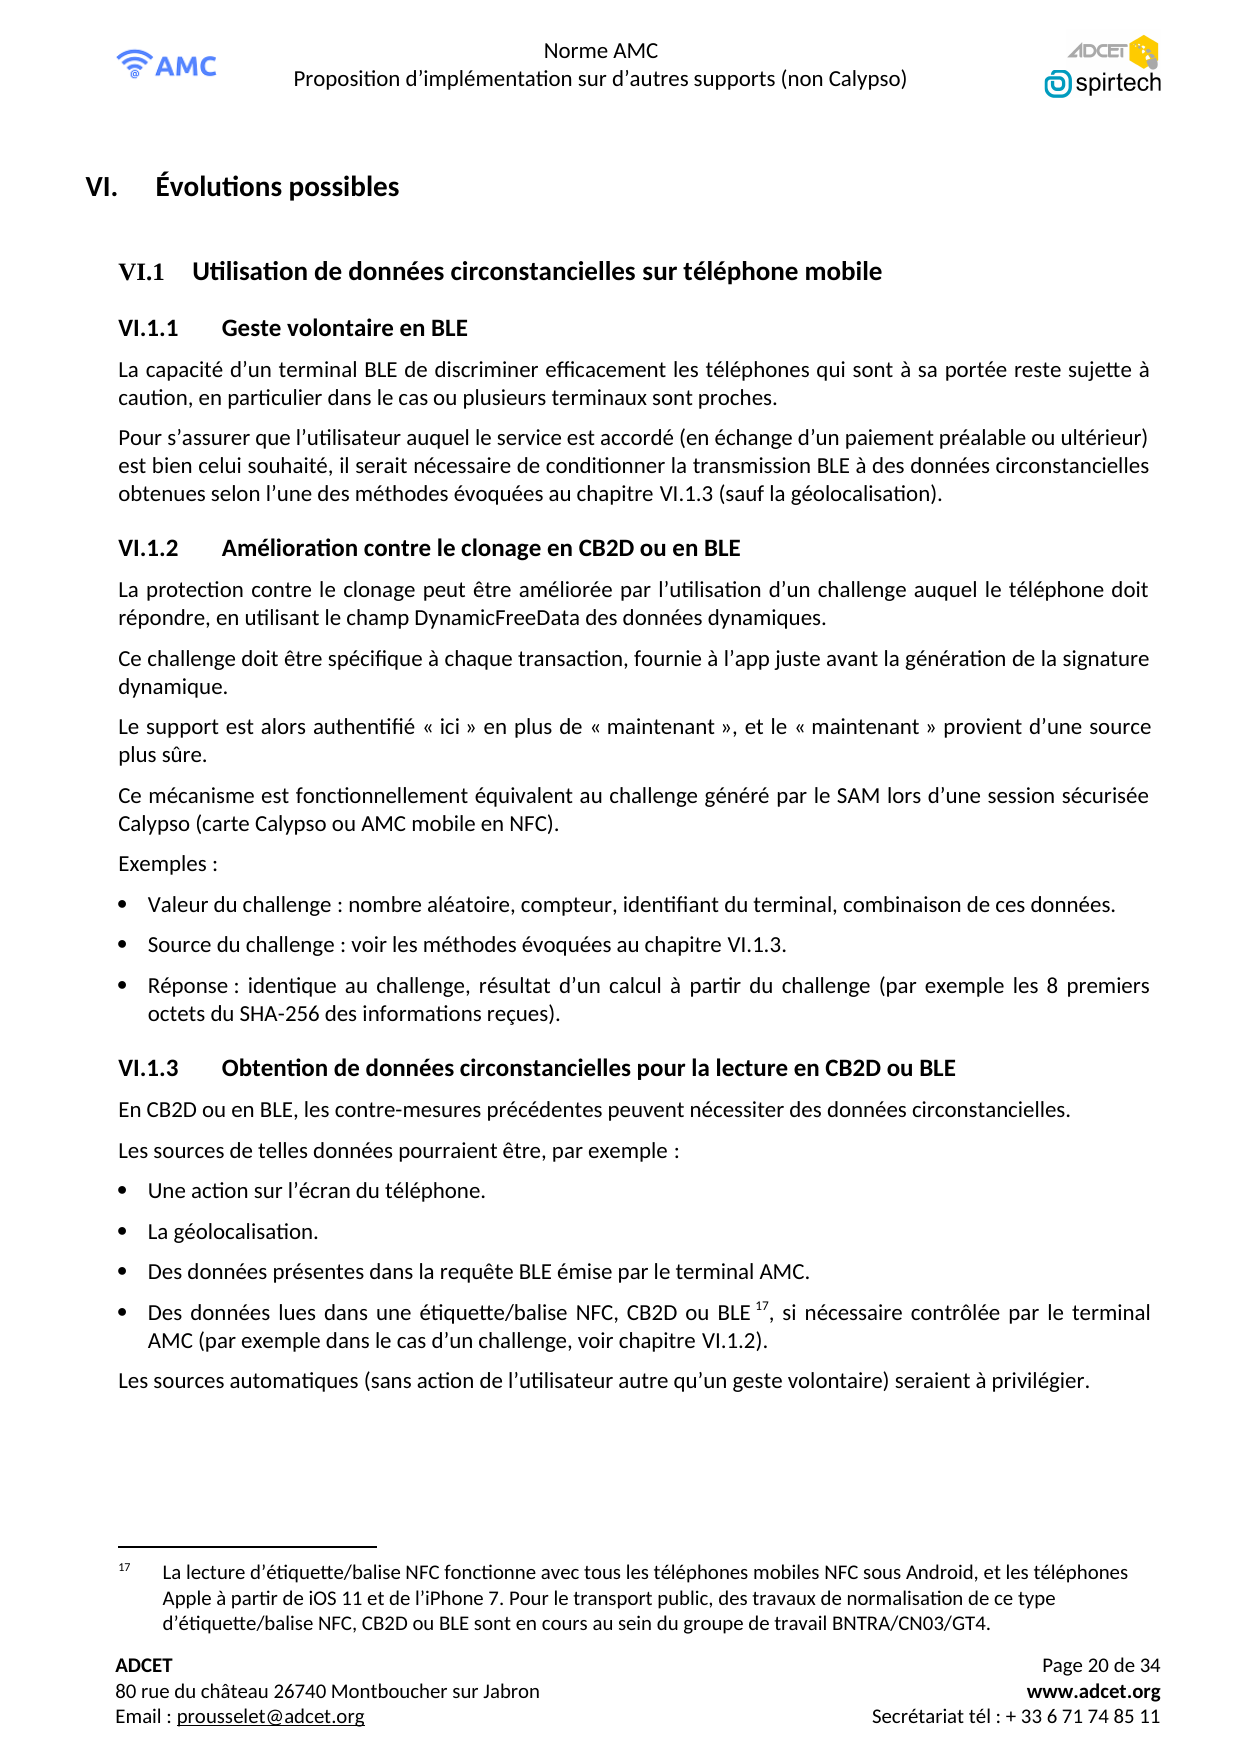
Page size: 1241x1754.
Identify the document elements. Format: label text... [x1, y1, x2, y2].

text Pour s’assurer que l’utilisateur auquel le service est accordé (en échange d’un paiement préalable ou ultérieur) est bien celui souhaité, il serait nécessaire de conditionner la transmission BLE à des données circonstancielles obtenues selon l’une des méthodes évoquées au chapitre VI.1.3 (sauf la géolocalisation). [118, 423, 1152, 507]
text Les sources automatiques (sans action de l’utilisateur autre qu’un geste volontaire) seraient à privilégier. [118, 1366, 1152, 1394]
list Source du challenge : voir les méthodes évoquées au chapitre VI.1.3. [118, 931, 1152, 959]
text La protection contre le clonage peut être améliorée par l’utilisation d’un challenge auquel le téléphone doit répondre, en utilisant le champ DynamicFreeData des données dynamiques. [118, 575, 1152, 631]
picture [1055, 80, 1061, 87]
subtitle Amélioration contre le clonage en CB2D ou en BLE [118, 532, 1152, 563]
text Exemples : [118, 849, 1152, 878]
subtitle Obtention de données circonstancielles pour la lecture en CB2D ou BLE [118, 1052, 1152, 1083]
text En CB2D ou en BLE, les contre-mesures précédentes peuvent nécessiter des données circonstancielles. [118, 1095, 1152, 1123]
list Des données lues dans une étiquette/balise NFC, CB2D ou BLE , si nécessaire contrôlée par le terminal AMC (par exemple dans le cas d’un challenge, voir chapitre VI.1.2). [118, 1298, 1152, 1354]
list Une action sur l’écran du téléphone. [118, 1176, 1152, 1204]
text Les sources de telles données pourraient être, par exemple : [118, 1136, 1152, 1164]
text Ce challenge doit être spécifique à chaque transaction, fournie à l’app juste avant la génération de la signature dynamique. [118, 644, 1152, 700]
subtitle Utilisation de données circonstancielles sur téléphone mobile [118, 254, 1152, 287]
list Réponse : identique au challenge, résultat d’un calcul à partir du challenge (par exemple les 8 premiers octets du SHA-256 des informations reçues). [118, 971, 1152, 1027]
list Des données présentes dans la requête BLE émise par le terminal AMC. [118, 1257, 1152, 1285]
list Valeur du challenge : nombre aléatoire, compteur, identifiant du terminal, combinaison de ces données. [118, 890, 1152, 918]
subtitle Évolutions possibles [118, 168, 1152, 204]
list La géolocalisation. [118, 1217, 1152, 1245]
picture [115, 34, 220, 93]
text La capacité d’un terminal BLE de discriminer efficacement les téléphones qui sont à sa portée reste sujette à caution, en particulier dans le cas ou plusieurs terminaux sont proches. [118, 355, 1152, 411]
picture [1044, 70, 1068, 94]
text Le support est alors authentifié « ici » en plus de « maintenant », et le « maintenant » provient d’une source plus sûre. [118, 712, 1152, 768]
text Ce mécanisme est fonctionnellement équivalent au challenge généré par le SAM lors d’une session sécurisée Calypso (carte Calypso ou AMC mobile en NFC). [118, 781, 1152, 837]
picture [1066, 29, 1161, 98]
subtitle Geste volontaire en BLE [118, 312, 1152, 342]
